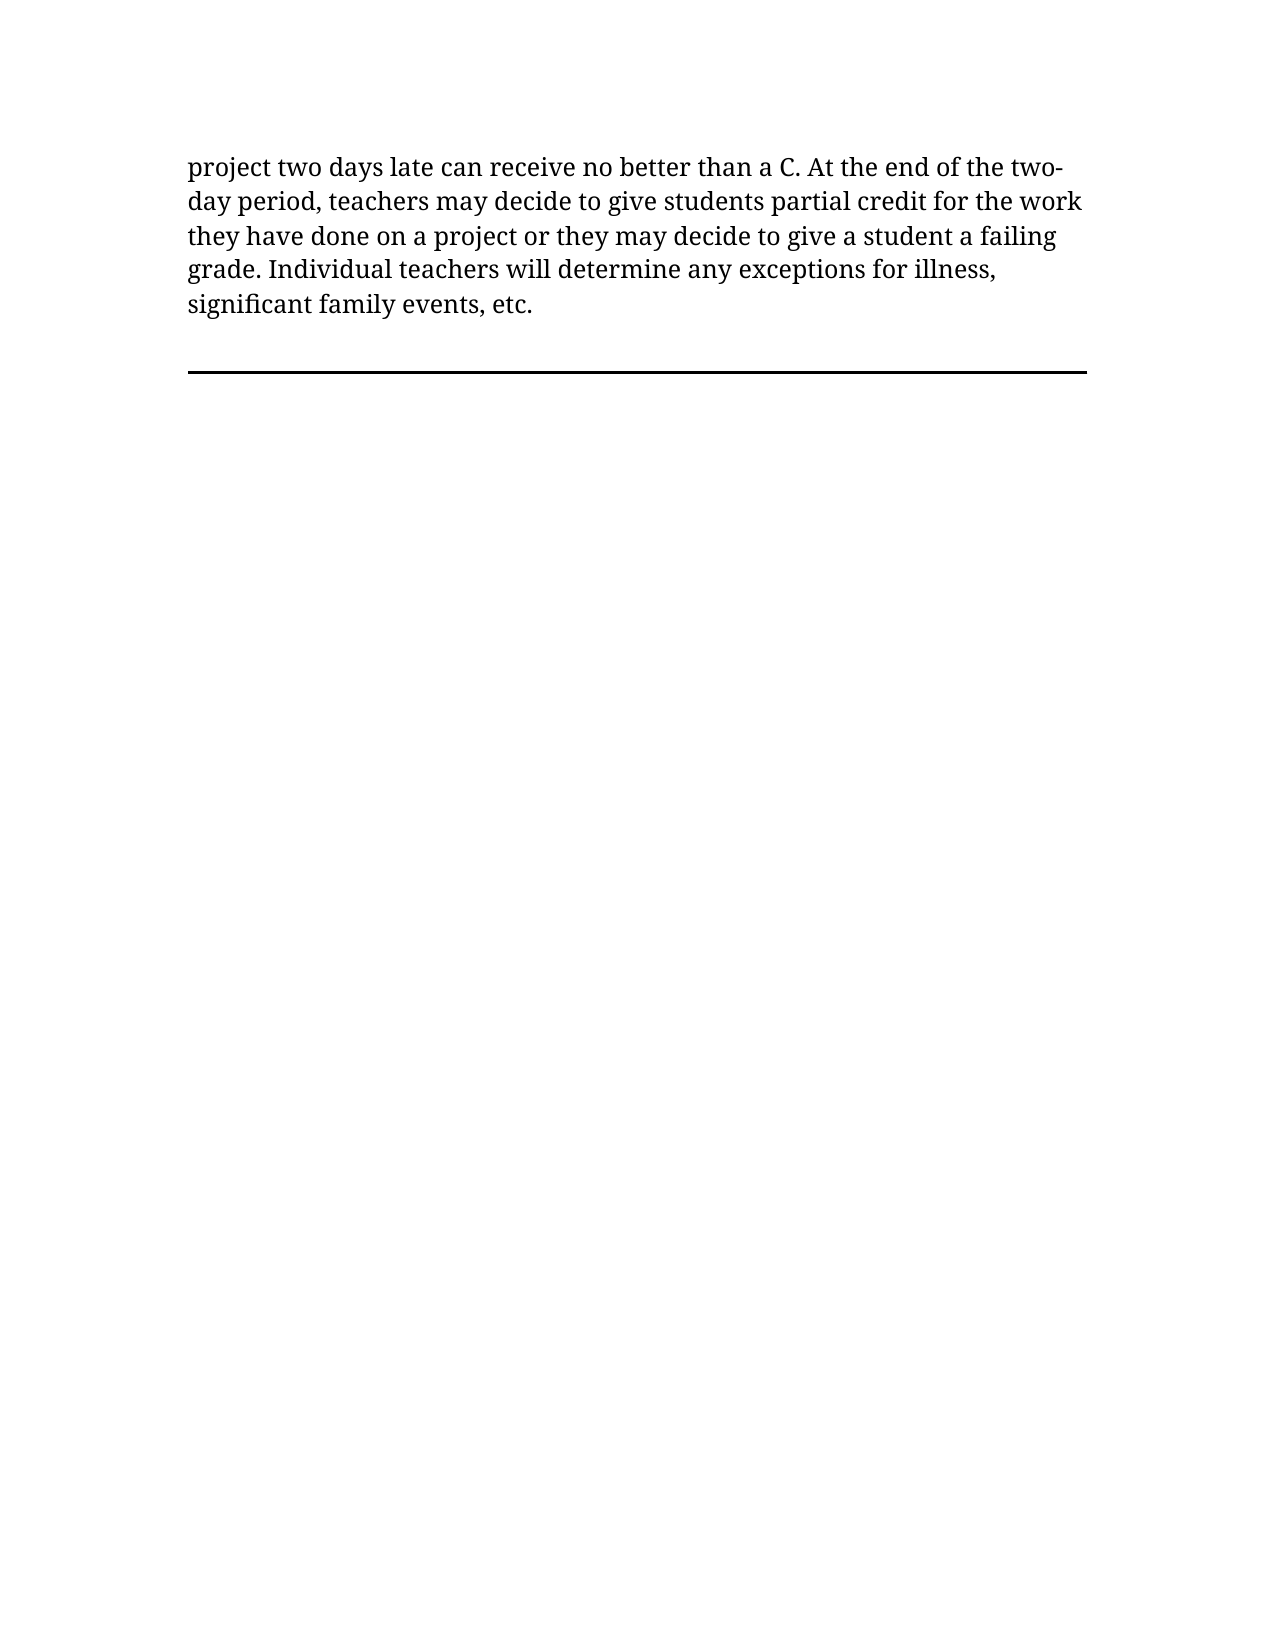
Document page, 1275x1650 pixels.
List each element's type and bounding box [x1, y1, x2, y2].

text [187, 150, 1087, 320]
